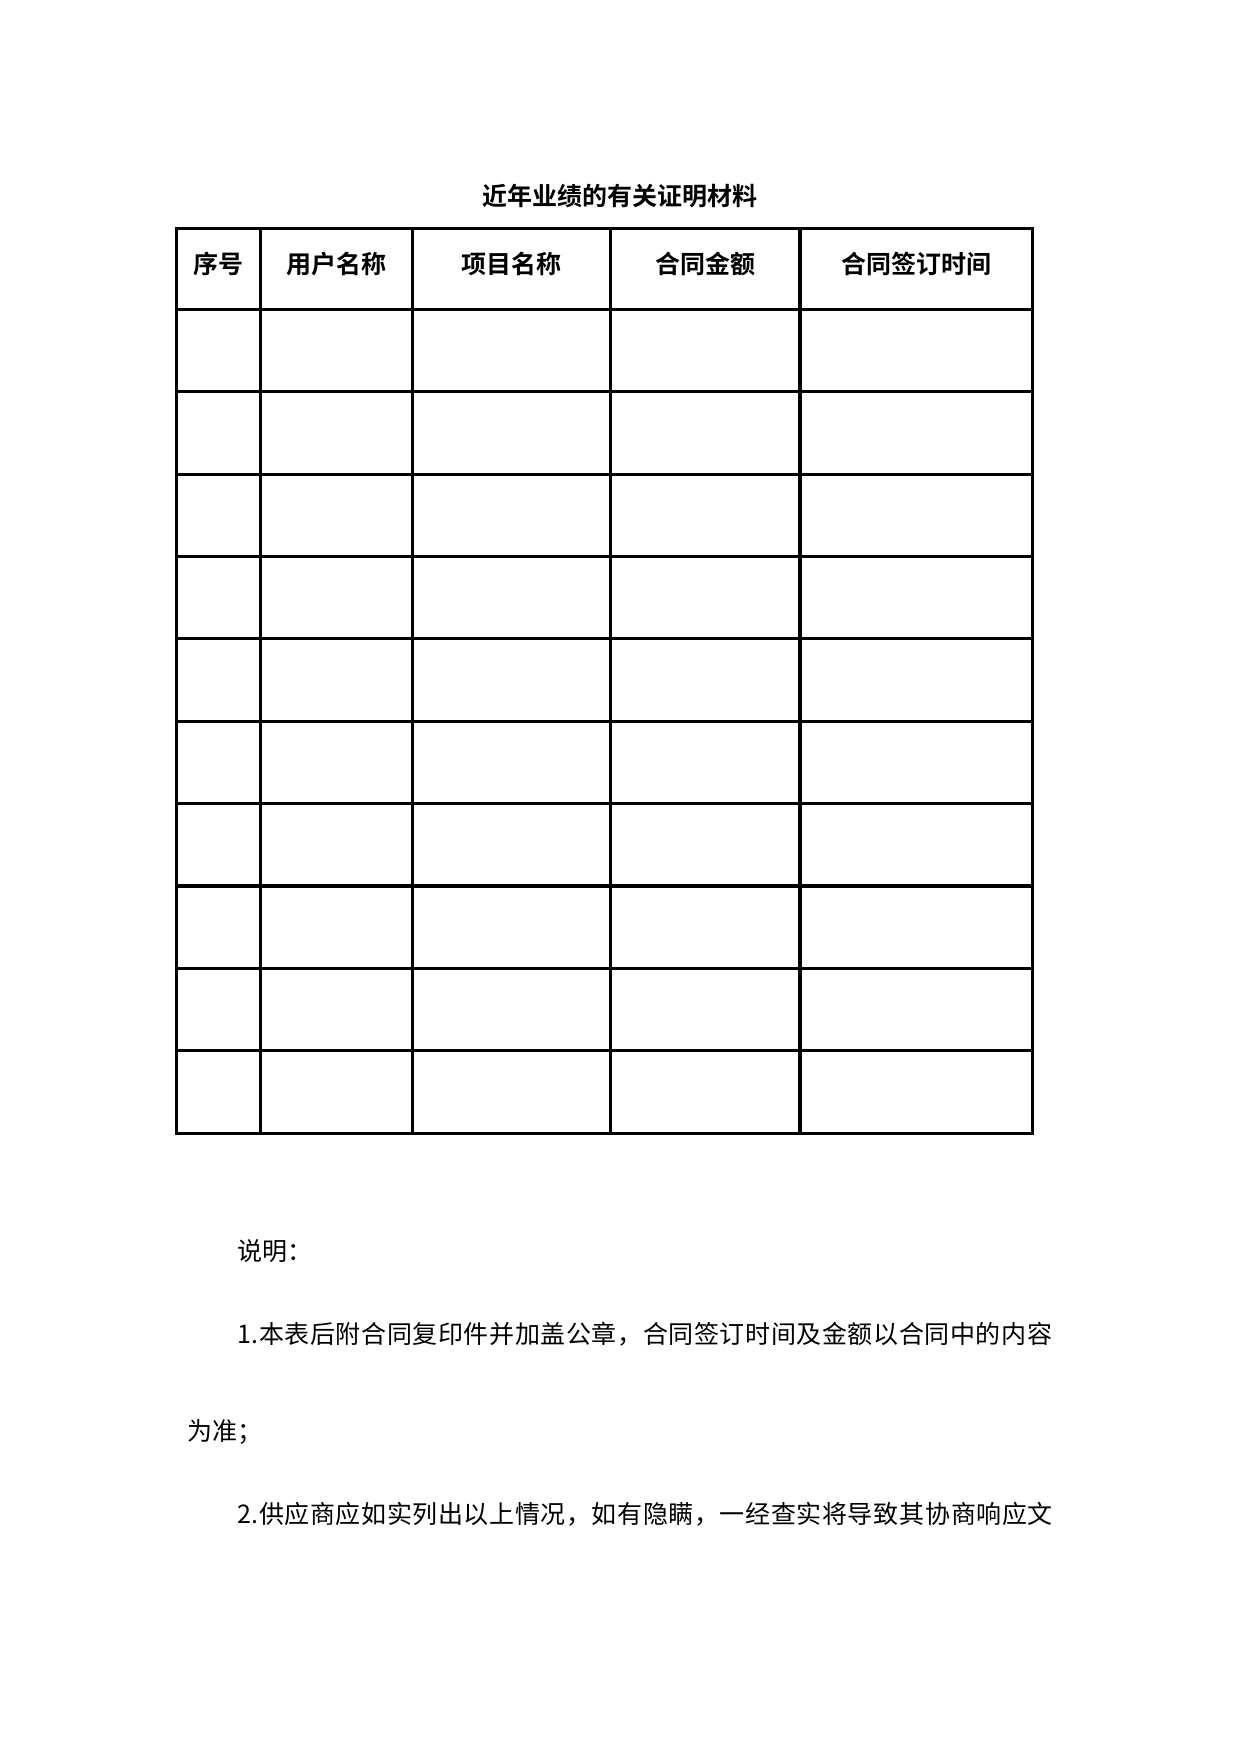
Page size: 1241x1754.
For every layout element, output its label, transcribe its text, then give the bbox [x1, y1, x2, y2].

table_cell [802, 476, 1031, 555]
table_cell [178, 723, 259, 802]
table_cell [802, 640, 1031, 719]
table_cell [802, 311, 1031, 390]
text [187, 1480, 1053, 1545]
table_cell [414, 723, 609, 802]
table_cell [802, 723, 1031, 802]
table_cell [414, 311, 609, 390]
table_cell [178, 393, 259, 472]
table_cell [414, 888, 609, 967]
table_header 合同签订时间 [802, 230, 1031, 308]
table_header 序号 [178, 230, 259, 308]
table_cell [414, 476, 609, 555]
table_cell [414, 393, 609, 472]
table_header 项目名称 [414, 230, 609, 308]
table_cell [262, 1052, 411, 1132]
table_cell [178, 311, 259, 390]
table_cell [178, 476, 259, 555]
subtitle 近年业绩的有关证明材料 [187, 162, 1053, 227]
table_cell [178, 970, 259, 1049]
table_header 用户名称 [262, 230, 411, 308]
table_cell [178, 558, 259, 637]
table_cell [414, 640, 609, 719]
table_cell [262, 805, 411, 884]
table_cell [802, 888, 1031, 967]
table_cell [178, 1052, 259, 1132]
table_cell [612, 393, 798, 472]
table_cell [262, 723, 411, 802]
text 1.本表后附合同复印件并加盖公章，合同签订时间及金额以合同中的内容为准； [187, 1300, 1053, 1462]
table_cell [612, 640, 798, 719]
table_cell [802, 805, 1031, 884]
table_cell [802, 1052, 1031, 1132]
table_cell [414, 970, 609, 1049]
table_cell [178, 640, 259, 719]
table_cell [612, 558, 798, 637]
table_cell [262, 640, 411, 719]
table_cell [612, 805, 798, 884]
table_cell [612, 476, 798, 555]
table_cell [802, 393, 1031, 472]
table_cell [262, 970, 411, 1049]
table_cell [612, 1052, 798, 1132]
table_cell [802, 970, 1031, 1049]
table_cell [612, 888, 798, 967]
table_cell [262, 393, 411, 472]
table_cell [262, 558, 411, 637]
table_cell [262, 476, 411, 555]
table_cell [612, 723, 798, 802]
table_cell [612, 970, 798, 1049]
table_cell [414, 558, 609, 637]
table_cell [178, 805, 259, 884]
table_cell [802, 558, 1031, 637]
table_header 合同金额 [612, 230, 798, 308]
table_cell [414, 805, 609, 884]
table_cell [262, 311, 411, 390]
table_cell [178, 888, 259, 967]
text 说明： [187, 1217, 1053, 1282]
table_cell [262, 888, 411, 967]
table_cell [414, 1052, 609, 1132]
table_cell [612, 311, 798, 390]
